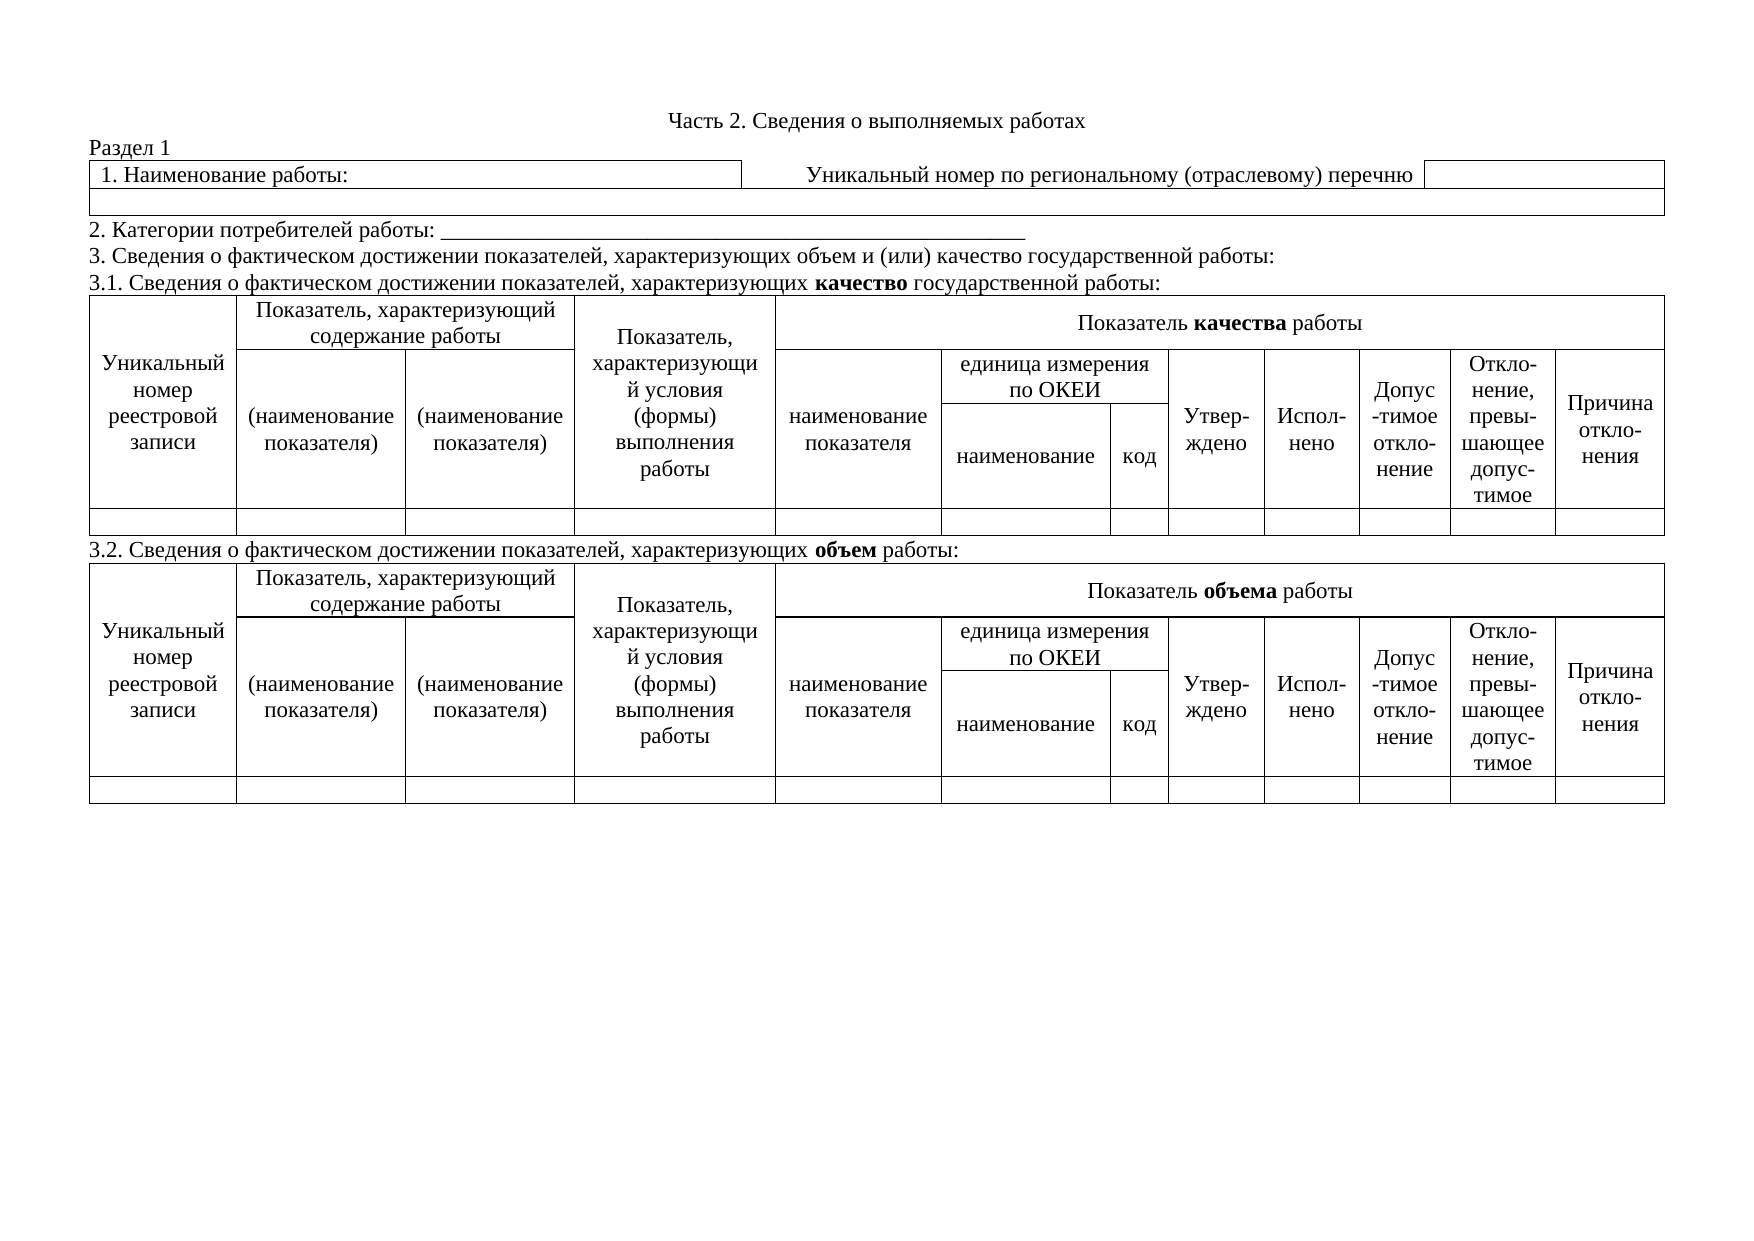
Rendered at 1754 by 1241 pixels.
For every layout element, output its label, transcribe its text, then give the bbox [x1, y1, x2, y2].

table_cell наименование показателя [776, 618, 941, 776]
table_cell Утвер-ждено [1169, 350, 1264, 508]
text 3.2. Сведения о фактическом достижении показателей, характеризующих объем работы: [89, 536, 1665, 563]
table_cell [776, 509, 941, 535]
text 2. Категории потребителей работы: ___________________________________________________ [89, 216, 1665, 242]
table_cell [1556, 509, 1664, 535]
table_cell [575, 777, 775, 803]
table_cell [237, 777, 405, 803]
table_cell Откло-нение, превы-шающее допус-тимое [1451, 618, 1555, 776]
table_cell [1169, 509, 1264, 535]
table_cell [1360, 509, 1450, 535]
table_header Показатель качества работы [776, 296, 1664, 349]
table_header Уникальный номер по региональному (отраслевому) перечню [742, 160, 1424, 187]
table_cell [1169, 777, 1264, 803]
table_cell [90, 777, 236, 803]
table_cell Допус-тимое откло-нение [1360, 350, 1450, 508]
table_cell (наименование показателя) [406, 350, 574, 508]
table_cell [575, 509, 775, 535]
table_cell единица измерения по ОКЕИ [942, 618, 1168, 670]
table_cell [237, 509, 405, 535]
table_cell код [1111, 404, 1168, 508]
table_cell Допус-тимое откло-нение [1360, 618, 1450, 776]
text 3. Сведения о фактическом достижении показателей, характеризующих объем и (или) качество государственной работы: [89, 242, 1665, 269]
table_cell наименование [942, 671, 1110, 776]
table_cell код [1111, 671, 1168, 776]
table_header Уникальный номер реестровой записи [90, 296, 236, 508]
table_cell [90, 189, 1664, 215]
table_cell единица измерения по ОКЕИ [942, 350, 1168, 402]
table_cell [1556, 777, 1664, 803]
table_cell Причина откло-нения [1556, 618, 1664, 776]
table_header [1425, 161, 1664, 187]
table_cell Испол-нено [1265, 618, 1359, 776]
table_cell [1265, 777, 1359, 803]
table_cell [406, 509, 574, 535]
text 3.1. Сведения о фактическом достижении показателей, характеризующих качество государственной работы: [89, 269, 1665, 295]
table_cell [1360, 777, 1450, 803]
table_header Уникальный номер реестровой записи [90, 564, 236, 776]
table_header Показатель, характеризующий условия (формы) выполнения работы [575, 296, 775, 508]
table_cell [776, 777, 941, 803]
table_cell [1111, 777, 1168, 803]
table_cell [90, 509, 236, 535]
table_cell Причина откло-нения [1556, 350, 1664, 508]
table_cell (наименование показателя) [406, 618, 574, 776]
table_cell [1451, 509, 1555, 535]
text Раздел 1 [89, 134, 1665, 160]
table_cell Откло-нение, превы-шающее допус-тимое [1451, 350, 1555, 508]
table_cell Утвер-ждено [1169, 618, 1264, 776]
table_cell [1111, 509, 1168, 535]
table_cell наименование [942, 404, 1110, 508]
table_cell [1265, 509, 1359, 535]
table_cell (наименование показателя) [237, 350, 405, 508]
table_header Показатель объема работы [776, 564, 1664, 616]
table_header Показатель, характеризующий содержание работы [237, 296, 574, 349]
table_header Показатель, характеризующий условия (формы) выполнения работы [575, 564, 775, 776]
table_cell [1451, 777, 1555, 803]
table_cell [406, 777, 574, 803]
table_cell [942, 777, 1110, 803]
table_cell (наименование показателя) [237, 618, 405, 776]
table_cell [942, 509, 1110, 535]
text Часть 2. Сведения о выполняемых работах [89, 107, 1665, 134]
table_header Показатель, характеризующий содержание работы [237, 564, 574, 616]
table_cell наименование показателя [776, 350, 941, 508]
table_cell Испол-нено [1265, 350, 1359, 508]
table_header 1. Наименование работы: [90, 161, 741, 187]
